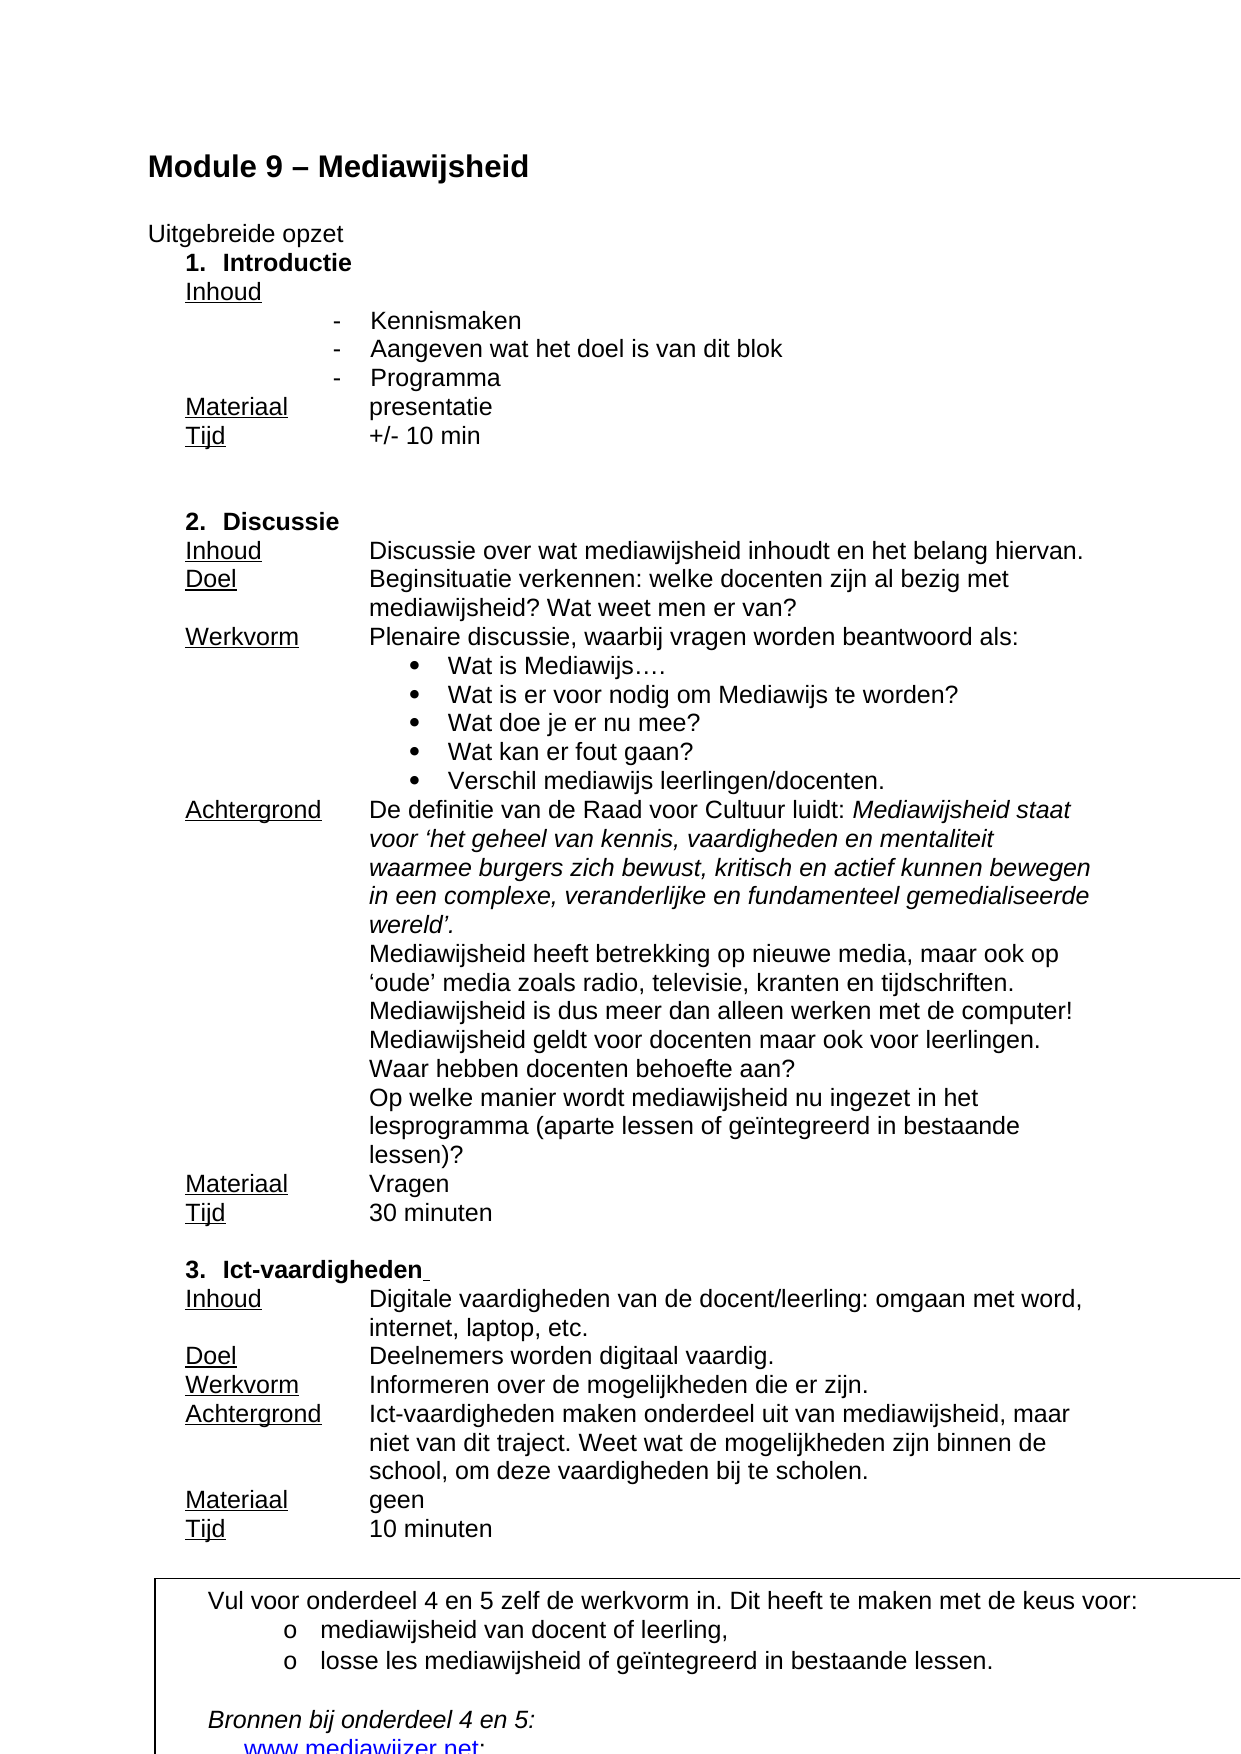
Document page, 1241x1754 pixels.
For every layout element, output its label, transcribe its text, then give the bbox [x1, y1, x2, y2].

text Inhoud [185, 277, 1093, 306]
list Wat kan er fout gaan? [410, 737, 1093, 766]
text Werkvorm Informeren over de mogelijkheden die er zijn. [185, 1370, 1093, 1399]
list Wat is Mediawijs…. [410, 651, 1093, 679]
text Inhoud Discussie over wat mediawijsheid inhoudt en het belang hiervan. [185, 536, 1093, 564]
list Discussie [185, 507, 1093, 536]
text Werkvorm Plenaire discussie, waarbij vragen worden beantwoord als: [185, 622, 1093, 651]
text Materiaal geen [185, 1485, 1093, 1514]
text Mediawijsheid is dus meer dan alleen werken met de computer! [185, 996, 1093, 1025]
text Materiaal Vragen Tijd 30 minuten [185, 1169, 1093, 1226]
text Tijd 10 minuten [185, 1514, 1093, 1542]
text Achtergrond De definitie van de Raad voor Cultuur luidt: Mediawijsheid staat voor ‘het geheel van kennis, vaardigheden en mentaliteit waarmee burgers zich bewust, kritisch en actief kunnen bewegen in een complexe, veranderlijke en fundamenteel gemedialiseerde wereld’. [185, 795, 1093, 939]
list Wat is er voor nodig om Mediawijs te worden? [410, 679, 1093, 708]
list Aangeven wat het doel is van dit blok [333, 334, 1093, 363]
list Wat doe je er nu mee? [410, 708, 1093, 737]
text Inhoud Digitale vaardigheden van de docent/leerling: omgaan met word, internet, laptop, etc. [185, 1284, 1093, 1341]
list Ict-vaardigheden [185, 1255, 1093, 1284]
text Tijd +/- 10 min [185, 421, 1093, 449]
list Verschil mediawijs leerlingen/docenten. [410, 766, 1093, 795]
list Kennismaken [333, 306, 1093, 334]
list Programma [333, 363, 1093, 392]
text Materiaal presentatie [185, 392, 1093, 421]
text Doel Deelnemers worden digitaal vaardig. [185, 1341, 1093, 1370]
text Mediawijsheid heeft betrekking op nieuwe media, maar ook op ‘oude’ media zoals radio, televisie, kranten en tijdschriften. [185, 939, 1093, 996]
text Achtergrond Ict-vaardigheden maken onderdeel uit van mediawijsheid, maar niet van dit traject. Weet wat de mogelijkheden zijn binnen de school, om deze vaardigheden bij te scholen. [185, 1399, 1093, 1485]
list Introductie [185, 248, 1093, 277]
text Module 9 – Mediawijsheid Uitgebreide opzet [148, 148, 1093, 248]
text Mediawijsheid geldt voor docenten maar ook voor leerlingen. Waar hebben docenten behoefte aan? Op welke manier wordt mediawijsheid nu ingezet in het lesprogramma (aparte lessen of geïntegreerd in bestaande lessen)? [369, 1025, 1093, 1169]
text Doel Beginsituatie verkennen: welke docenten zijn al bezig met mediawijsheid? Wat weet men er van? [185, 564, 1093, 622]
